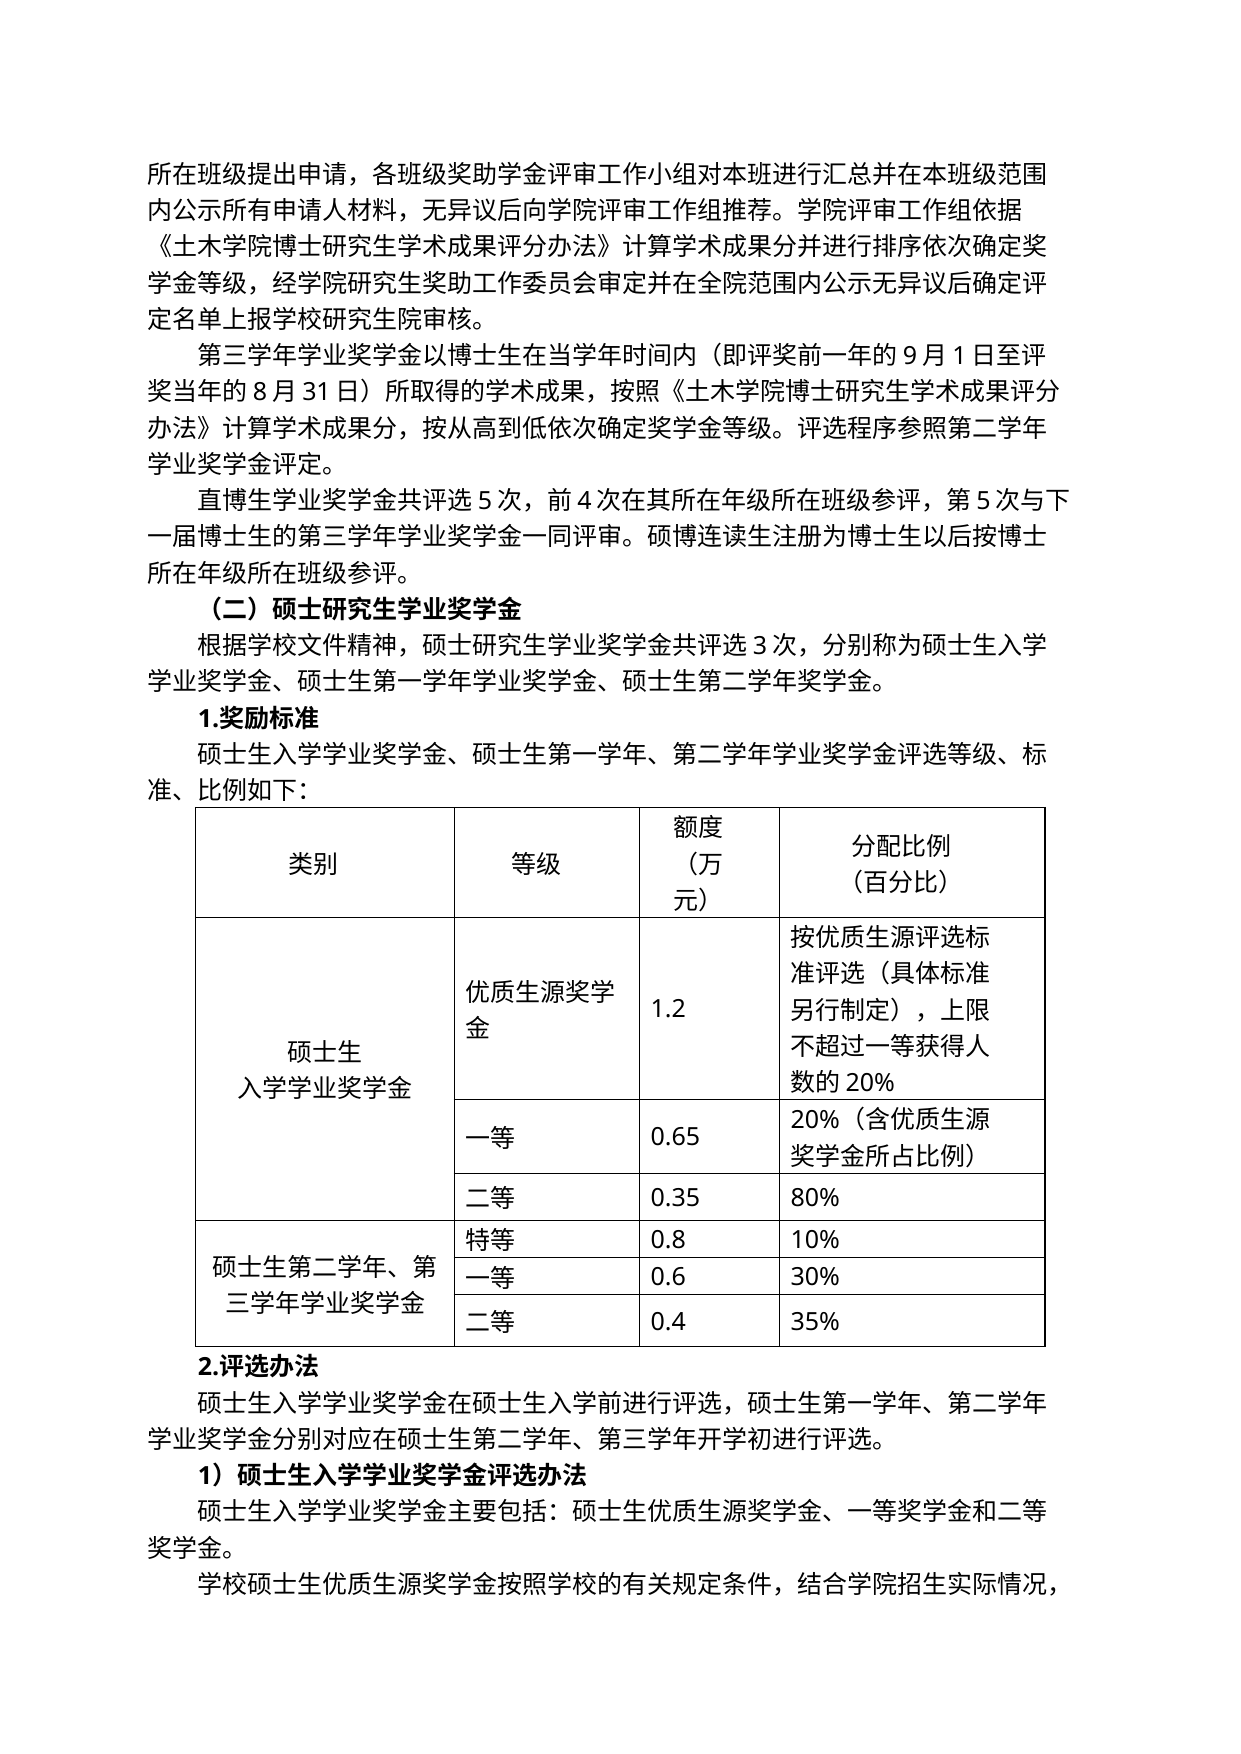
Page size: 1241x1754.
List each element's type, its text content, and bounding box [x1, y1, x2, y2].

text 直博生学业奖学金共评选5次，前4次在其所在年级所在班级参评，第5次与下一届博士生的第三学年学业奖学金一同评审。硕博连读生注册为博士生以后按博士所在年级所在班级参评。 [148, 481, 1071, 589]
table_cell 硕士生 入学学业奖学金 [196, 918, 454, 1220]
table_cell 二等 [455, 1295, 639, 1346]
table_cell 按优质生源评选标准评选（具体标准另行制定），上限不超过一等获得人数的20% [780, 918, 1044, 1099]
table_cell 一等 [455, 1258, 639, 1294]
table_cell 0.65 [640, 1100, 779, 1172]
table_cell 一等 [455, 1100, 639, 1172]
table_cell 20%（含优质生源奖学金所占比例） [780, 1100, 1044, 1172]
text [148, 154, 1071, 336]
table_cell 0.8 [640, 1221, 779, 1257]
table_cell 10% [780, 1221, 1044, 1257]
table_cell 优质生源奖学金 [455, 918, 639, 1099]
table_cell 0.4 [640, 1295, 779, 1346]
table_header 等级 [455, 808, 639, 917]
table_cell 0.6 [640, 1258, 779, 1294]
table_cell 硕士生第二学年、第三学年学业奖学金 [196, 1221, 454, 1346]
table_cell 0.35 [640, 1174, 779, 1220]
table_header 类别 [196, 808, 454, 917]
text 硕士生入学学业奖学金、硕士生第一学年、第二学年学业奖学金评选等级、标准、比例如下： [148, 734, 1071, 807]
table_cell 二等 [455, 1174, 639, 1220]
table_cell 30% [780, 1258, 1044, 1294]
text （二）硕士研究生学业奖学金 [148, 589, 1071, 626]
text 硕士生入学学业奖学金在硕士生入学前进行评选，硕士生第一学年、第二学年学业奖学金分别对应在硕士生第二学年、第三学年开学初进行评选。 [148, 1383, 1071, 1456]
table_header 分配比例 （百分比） [780, 808, 1044, 917]
text 第三学年学业奖学金以博士生在当学年时间内（即评奖前一年的9月1日至评奖当年的8月31日）所取得的学术成果，按照《土木学院博士研究生学术成果评分办法》计算学术成果分，按从高到低依次确定奖学金等级。评选程序参照第二学年学业奖学金评定。 [148, 336, 1071, 481]
table_header 额度 （万元） [640, 808, 779, 917]
table_cell 1.2 [640, 918, 779, 1099]
text 硕士生入学学业奖学金主要包括：硕士生优质生源奖学金、一等奖学金和二等奖学金。 [148, 1492, 1071, 1564]
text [148, 1564, 1071, 1601]
table_cell 35% [780, 1295, 1044, 1346]
text 2.评选办法 [148, 1347, 1071, 1383]
text 根据学校文件精神，硕士研究生学业奖学金共评选3次，分别称为硕士生入学学业奖学金、硕士生第一学年学业奖学金、硕士生第二学年奖学金。 [148, 626, 1071, 698]
table_cell 特等 [455, 1221, 639, 1257]
text 1）硕士生入学学业奖学金评选办法 [148, 1456, 1071, 1492]
table_cell 80% [780, 1174, 1044, 1220]
text 1.奖励标准 [148, 698, 1071, 734]
